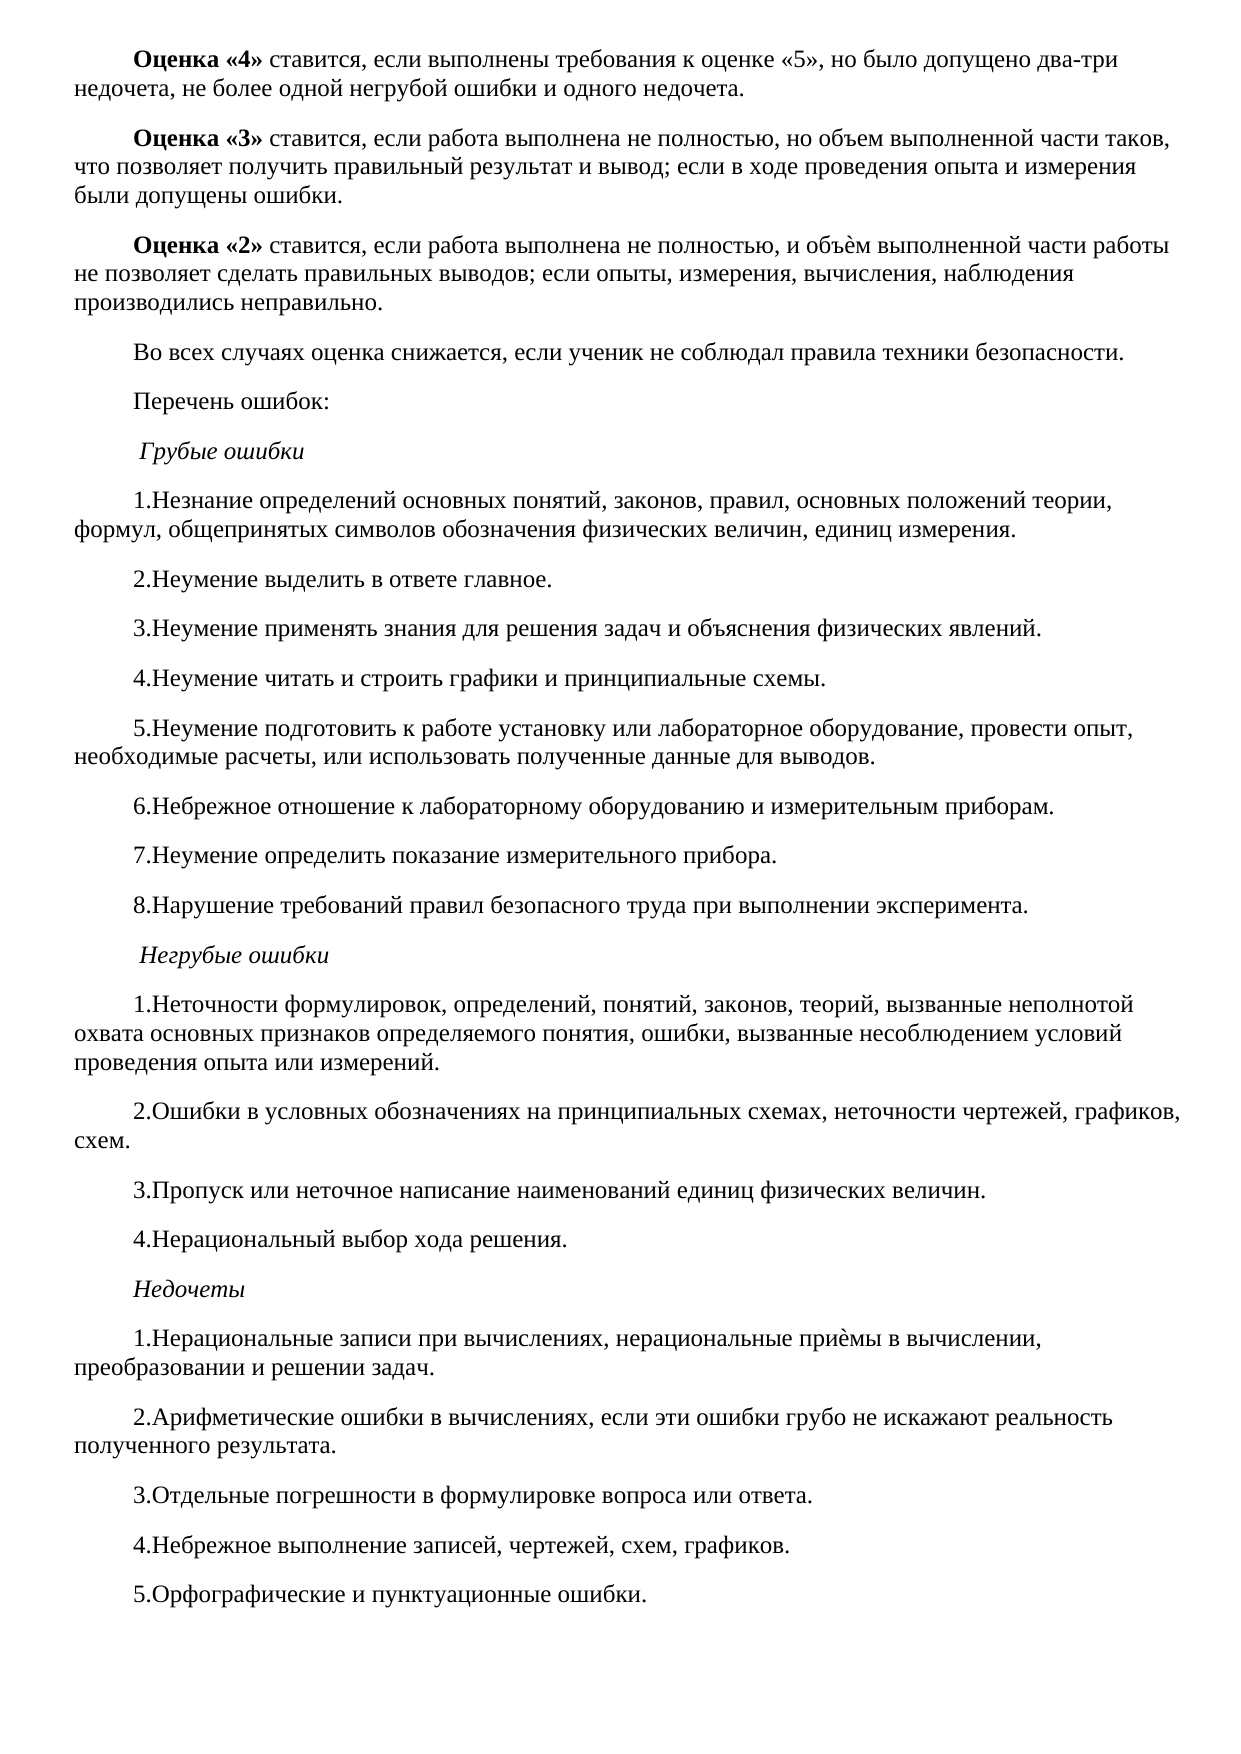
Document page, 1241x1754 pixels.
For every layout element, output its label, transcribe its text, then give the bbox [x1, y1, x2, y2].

text 1.Незнание определений основных понятий, законов, правил, основных положений теории, формул, общепринятых символов обозначения физических величин, единиц измерения. [74, 486, 1181, 543]
text Оценка «3» ставится, если работа выполнена не полностью, но объем выполненной части таков, что позволяет получить правильный результат и вывод; если в ходе проведения опыта и измерения были допущены ошибки. [74, 123, 1181, 209]
text 4.Неумение читать и строить графики и принципиальные схемы. [74, 663, 1181, 692]
text 6.Небрежное отношение к лабораторному оборудованию и измерительным приборам. [74, 791, 1181, 820]
text 1.Нерациональные записи при вычислениях, нерациональные приѐмы в вычислении, преобразовании и решении задач. [74, 1323, 1181, 1381]
text Недочеты [74, 1274, 1181, 1303]
text 2.Арифметические ошибки в вычислениях, если эти ошибки грубо не искажают реальность полученного результата. [74, 1402, 1181, 1459]
text Перечень ошибок: [74, 386, 1181, 415]
text Оценка «4» ставится, если выполнены требования к оценке «5», но было допущено два-три недочета, не более одной негрубой ошибки и одного недочета. [74, 44, 1181, 102]
text Оценка «2» ставится, если работа выполнена не полностью, и объѐм выполненной части работы не позволяет сделать правильных выводов; если опыты, измерения, вычисления, наблюдения производились неправильно. [74, 230, 1181, 316]
text 4.Нерациональный выбор хода решения. [74, 1224, 1181, 1253]
text Во всех случаях оценка снижается, если ученик не соблюдал правила техники безопасности. [74, 337, 1181, 366]
text 5.Орфографические и пунктуационные ошибки. [74, 1579, 1181, 1608]
text 5.Неумение подготовить к работе установку или лабораторное оборудование, провести опыт, необходимые расчеты, или использовать полученные данные для выводов. [74, 713, 1181, 770]
text 3.Отдельные погрешности в формулировке вопроса или ответа. [74, 1480, 1181, 1509]
text Негрубые ошибки [74, 940, 1181, 968]
text 2.Ошибки в условных обозначениях на принципиальных схемах, неточности чертежей, графиков, схем. [74, 1096, 1181, 1154]
text 4.Небрежное выполнение записей, чертежей, схем, графиков. [74, 1530, 1181, 1558]
text 3.Неумение применять знания для решения задач и объяснения физических явлений. [74, 613, 1181, 642]
text 7.Неумение определить показание измерительного прибора. [74, 841, 1181, 869]
text 3.Пропуск или неточное написание наименований единиц физических величин. [74, 1175, 1181, 1203]
text 2.Неумение выделить в ответе главное. [74, 564, 1181, 593]
text 8.Нарушение требований правил безопасного труда при выполнении эксперимента. [74, 890, 1181, 919]
text Грубые ошибки [74, 436, 1181, 465]
text 1.Неточности формулировок, определений, понятий, законов, теорий, вызванные неполнотой охвата основных признаков определяемого понятия, ошибки, вызванные несоблюдением условий проведения опыта или измерений. [74, 989, 1181, 1076]
